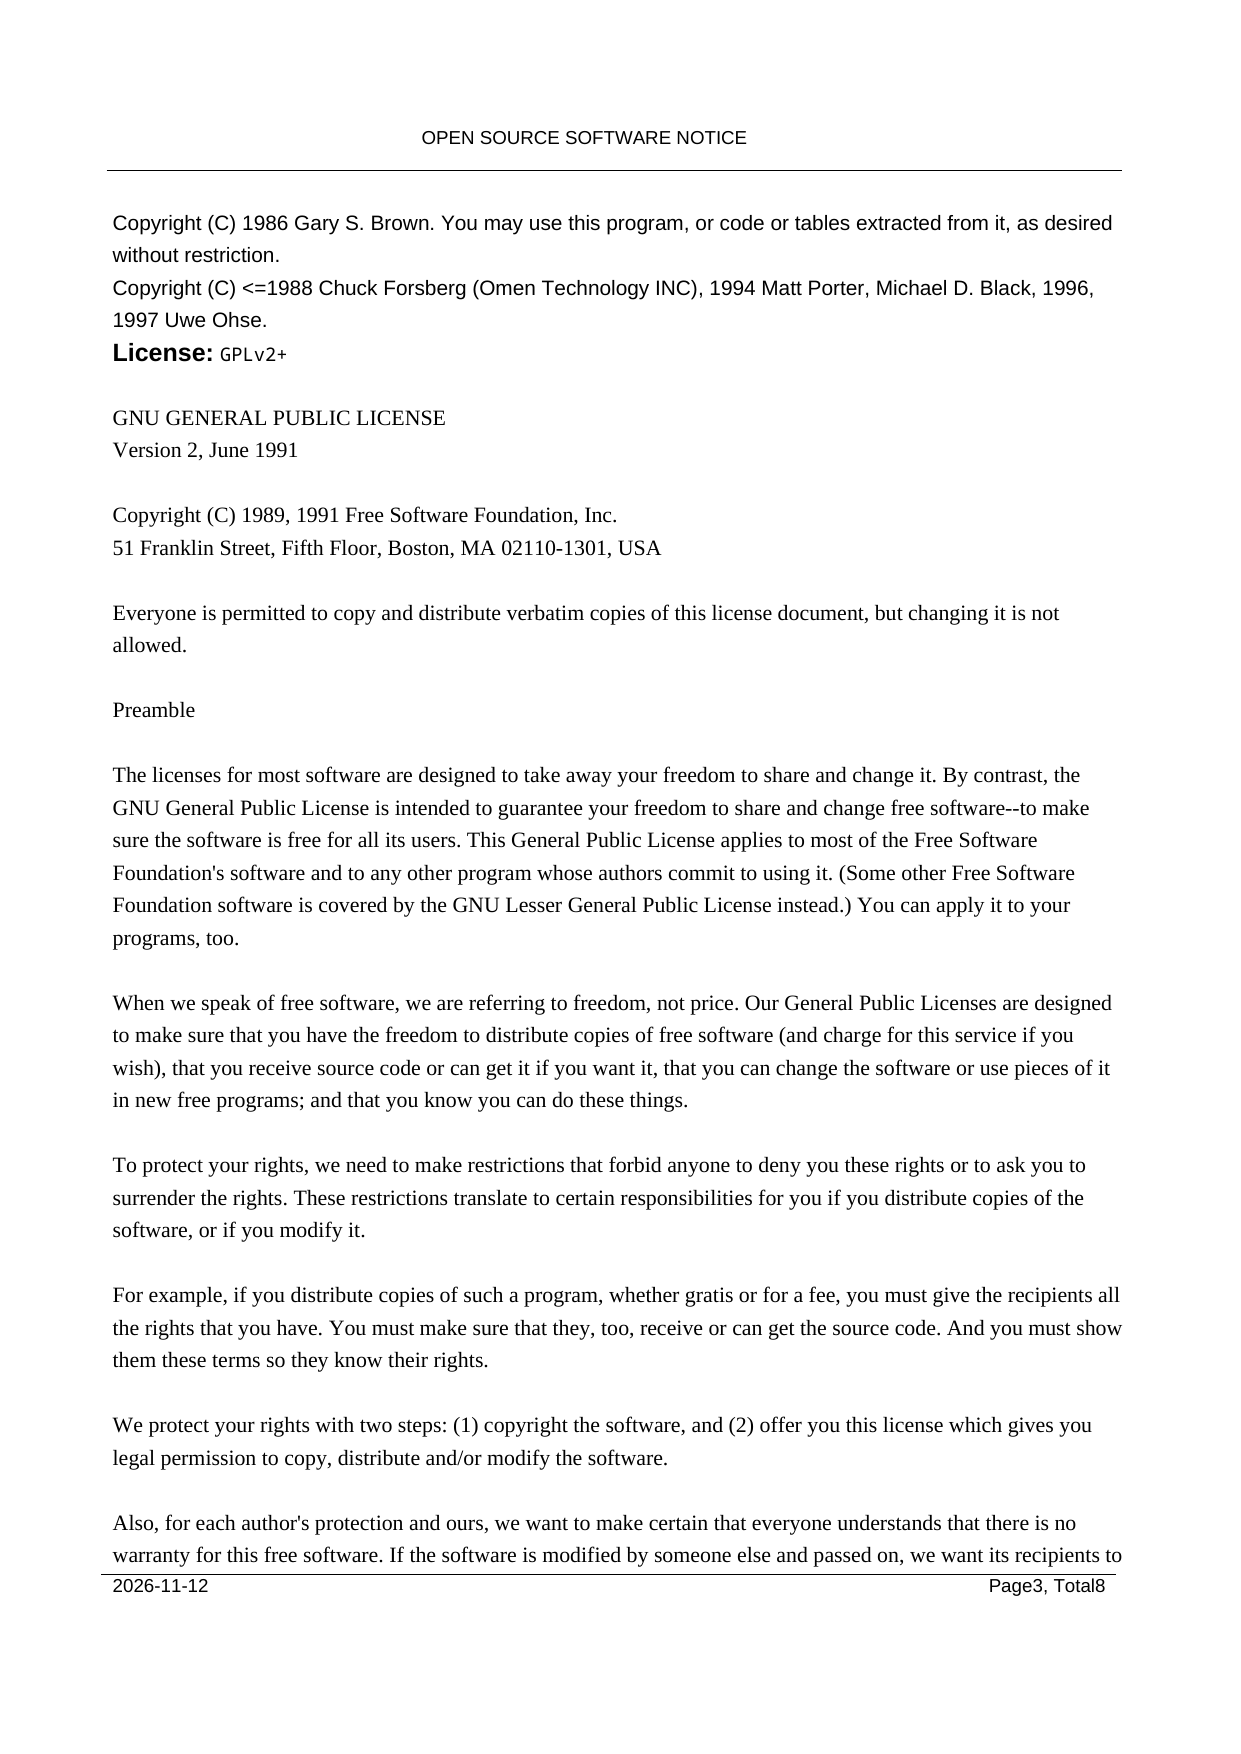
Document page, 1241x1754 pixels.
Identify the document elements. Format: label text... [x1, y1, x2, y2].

text Copyright (C) 1986 Gary S. Brown. You may use this program, or code or tables extracted from it, as desired without restriction. [112, 206, 1128, 271]
text Copyright (C) <=1988 Chuck Forsberg (Omen Technology INC), 1994 Matt Porter, Michael D. Black, 1996, 1997 Uwe Ohse. [112, 271, 1128, 336]
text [112, 336, 1128, 1571]
